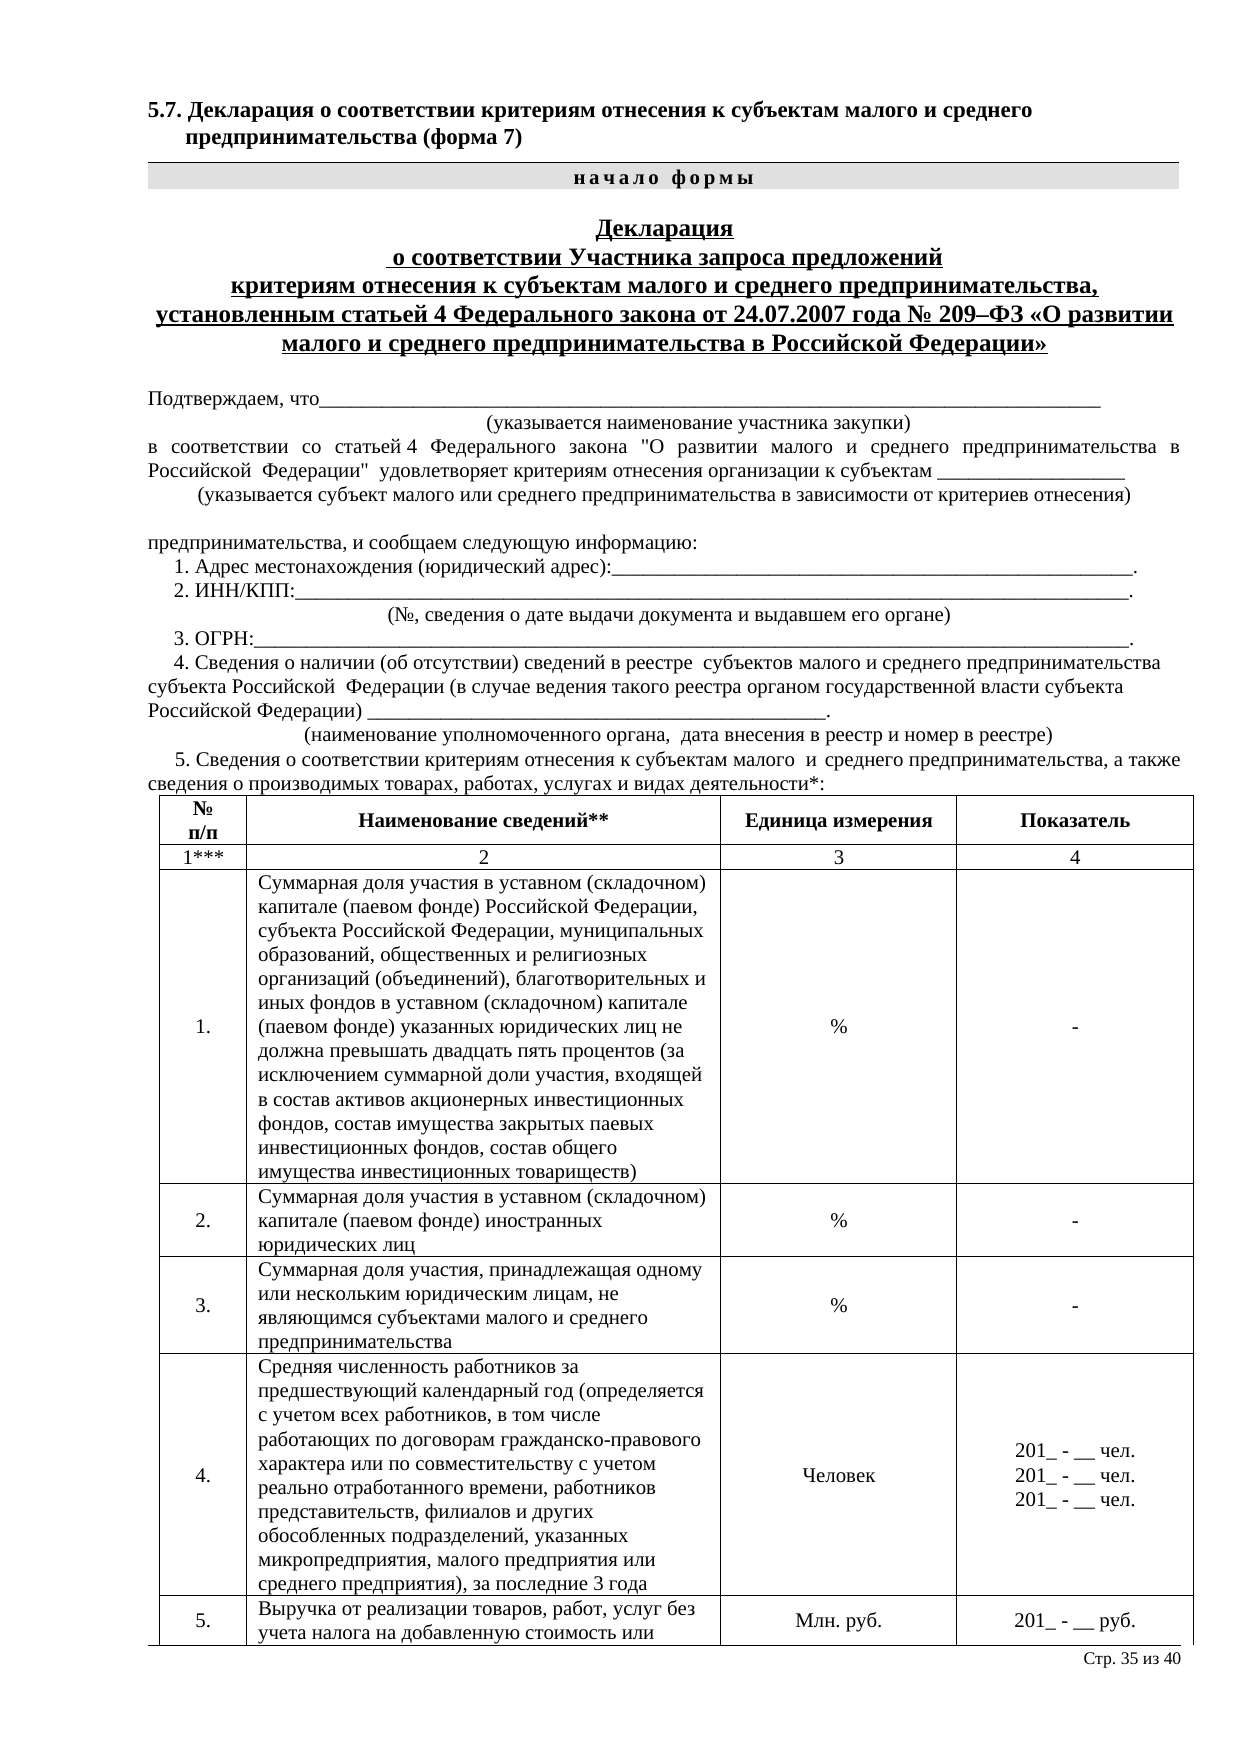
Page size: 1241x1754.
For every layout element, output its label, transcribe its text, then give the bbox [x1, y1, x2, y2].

text (№, сведения о дате выдачи документа и выдавшем его органе) [148, 602, 1181, 626]
table_cell Суммарная доля участия, принадлежащая одному или нескольким юридическим лицам, не являющимся субъектами малого и среднего предпринимательства [247, 1257, 720, 1353]
table_cell 2 [247, 845, 720, 869]
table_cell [247, 1596, 720, 1644]
text 5. Сведения о соответствии критериям отнесения к субъектам малого и среднего предпринимательства, а также сведения о производимых товарах, работах, услугах и видах деятельности*: [148, 746, 1181, 794]
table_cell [957, 1596, 1193, 1644]
text (указывается субъект малого или среднего предпринимательства в зависимости от критериев отнесения) [148, 482, 1181, 506]
text в соответствии со статьей 4 Федерального закона "О развитии малого и среднего предпринимательства в Российской Федерации" удовлетворяет критериям отнесения организации к субъектам __________________ [148, 434, 1181, 482]
subtitle 5.7. Декларация о соответствии критериям отнесения к субъектам малого и среднего предпринимательства (форма 7) [148, 97, 1181, 149]
table_header Наименование сведений** [247, 796, 720, 844]
table_cell Млн. руб. [721, 1596, 956, 1644]
text Подтверждаем, что___________________________________________________________________________ [148, 386, 1181, 409]
table_cell 1*** [160, 845, 246, 869]
table_cell 4. [160, 1354, 246, 1595]
table_header Единица измерения [721, 796, 956, 844]
table_cell Средняя численность работников за предшествующий календарный год (определяется с учетом всех работников, в том числе работающих по договорам гражданско-правового характера или по совместительству с учетом реально отработанного времени, работников представительств, филиалов и других обособленных подразделений, указанных микропредприятия, малого предприятия или среднего предприятия), за последние 3 года [247, 1354, 720, 1595]
table_cell % [721, 1257, 956, 1353]
table_header Показатель [957, 796, 1193, 844]
text Декларация [148, 213, 1181, 242]
text 4. Сведения о наличии (об отсутствии) сведений в реестре субъектов малого и среднего предпринимательства субъекта Российской Федерации (в случае ведения такого реестра органом государственной власти субъекта Российской Федерации) ____________________________________________. (наименование уполномоченного органа, дата внесения в реестр и номер в реестре) [148, 650, 1181, 746]
text начало формы [148, 163, 1179, 189]
table_cell 1. [160, 870, 246, 1183]
table_cell 3. [160, 1257, 246, 1353]
table_cell - [957, 1257, 1193, 1353]
table_cell 4 [957, 845, 1193, 869]
table_cell - [957, 870, 1193, 1183]
text критериям отнесения к субъектам малого и среднего предпринимательства, установленным статьей 4 Федерального закона от 24.07.2007 года № 209–ФЗ «О развитии малого и среднего предпринимательства в Российской Федерации» [148, 271, 1181, 357]
text 2. ИНН/КПП:________________________________________________________________________________. [148, 578, 1181, 602]
table_cell - [957, 1184, 1193, 1256]
table_cell % [721, 1184, 956, 1256]
table_cell % [721, 870, 956, 1183]
table_cell Суммарная доля участия в уставном (складочном) капитале (паевом фонде) Российской Федерации, субъекта Российской Федерации, муниципальных образований, общественных и религиозных организаций (объединений), благотворительных и иных фондов в уставном (складочном) капитале (паевом фонде) указанных юридических лиц не должна превышать двадцать пять процентов (за исключением суммарной доли участия, входящей в состав активов акционерных инвестиционных фондов, состав имущества закрытых паевых инвестиционных фондов, состав общего имущества инвестиционных товариществ) [247, 870, 720, 1183]
text 3. ОГРН:____________________________________________________________________________________. [148, 626, 1181, 650]
table_cell Суммарная доля участия в уставном (складочном) капитале (паевом фонде) иностранных юридических лиц [247, 1184, 720, 1256]
table_cell 2. [160, 1184, 246, 1256]
table_cell 3 [721, 845, 956, 869]
text 1. Адрес местонахождения (юридический адрес):__________________________________________________. [148, 554, 1181, 578]
table_cell 201_ - __ чел. 201_ - __ чел. 201_ - __ чел. [957, 1354, 1193, 1595]
text предпринимательства, и сообщаем следующую информацию: [148, 530, 1181, 554]
text о соответствии Участника запроса предложений [148, 242, 1181, 271]
table_cell Человек [721, 1354, 956, 1595]
text (указывается наименование участника закупки) [148, 409, 1181, 434]
table_cell 5. [160, 1596, 246, 1644]
table_header № п/п [160, 796, 246, 844]
